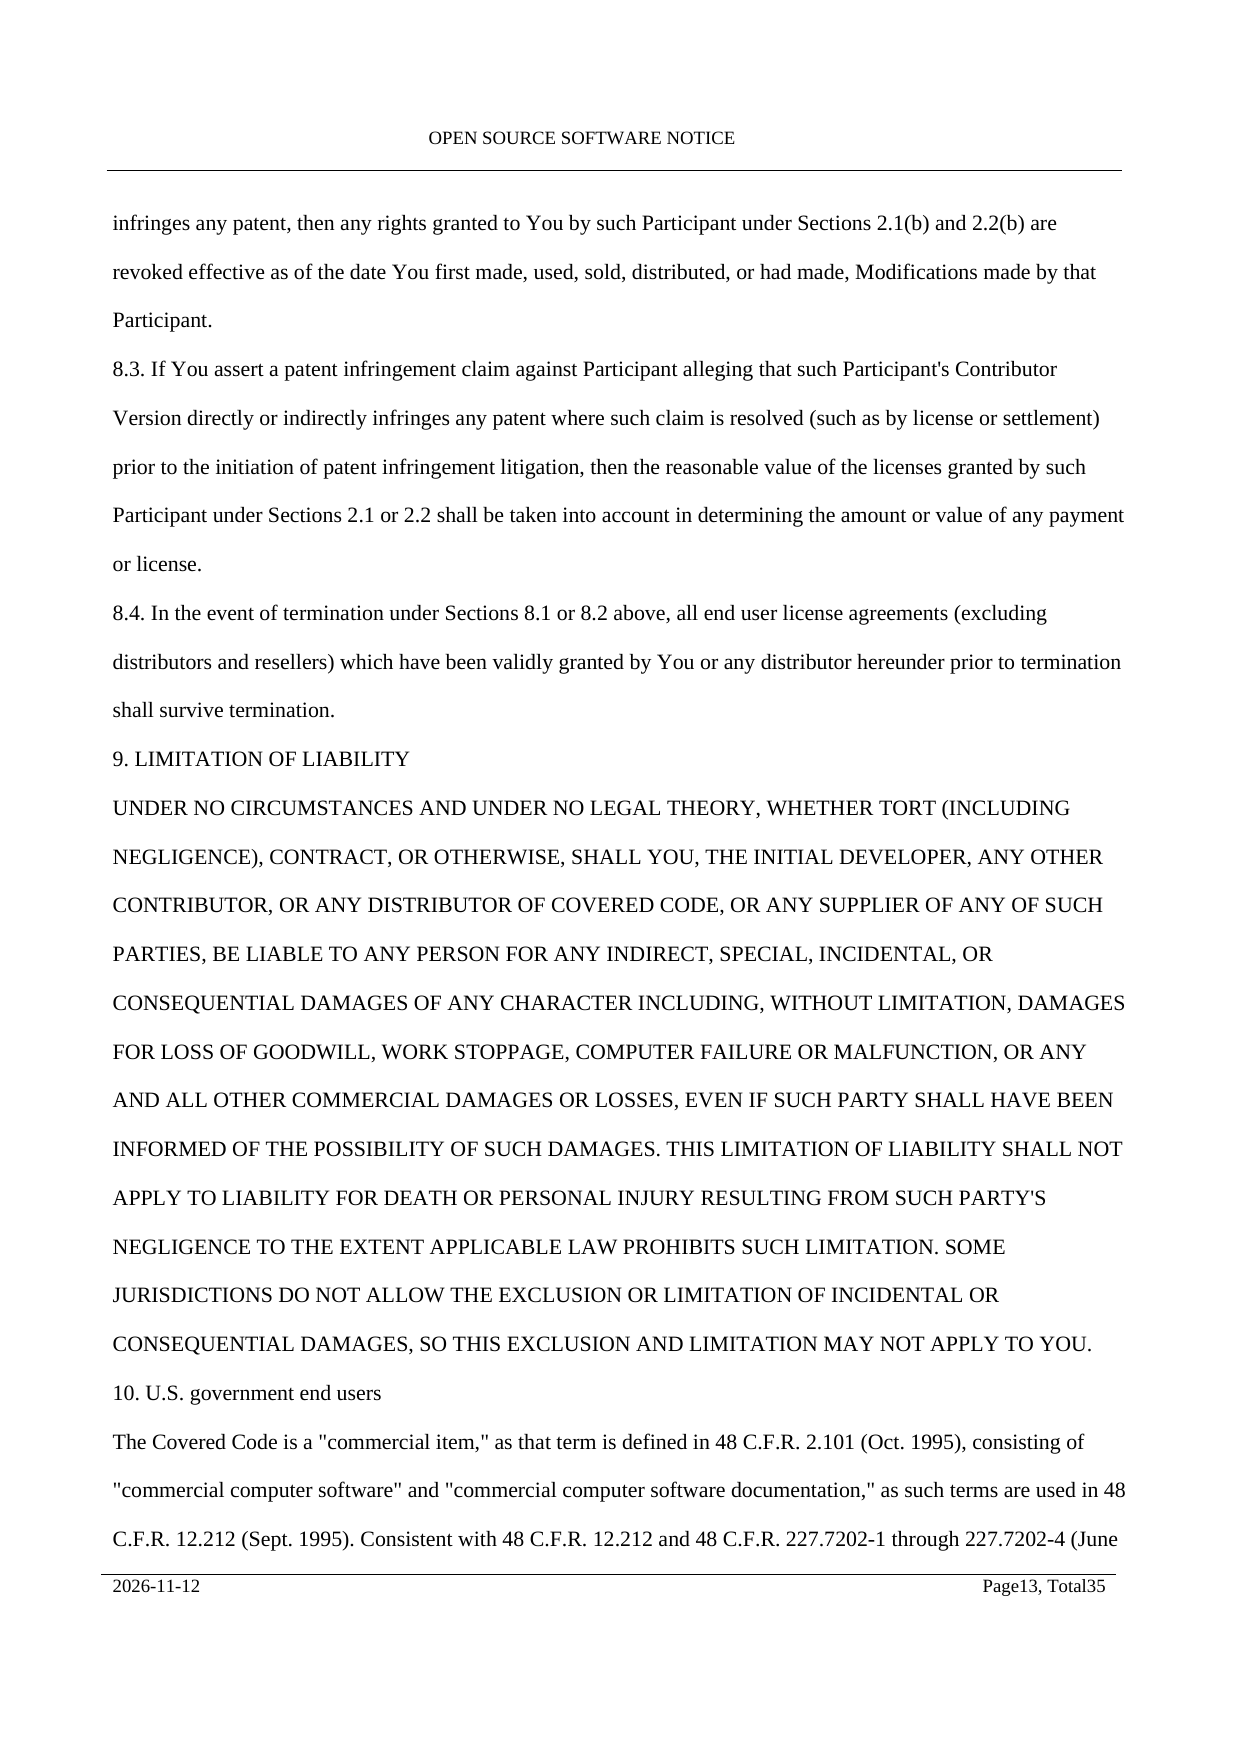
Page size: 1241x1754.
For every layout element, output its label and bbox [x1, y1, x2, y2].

text [112, 206, 1128, 1555]
